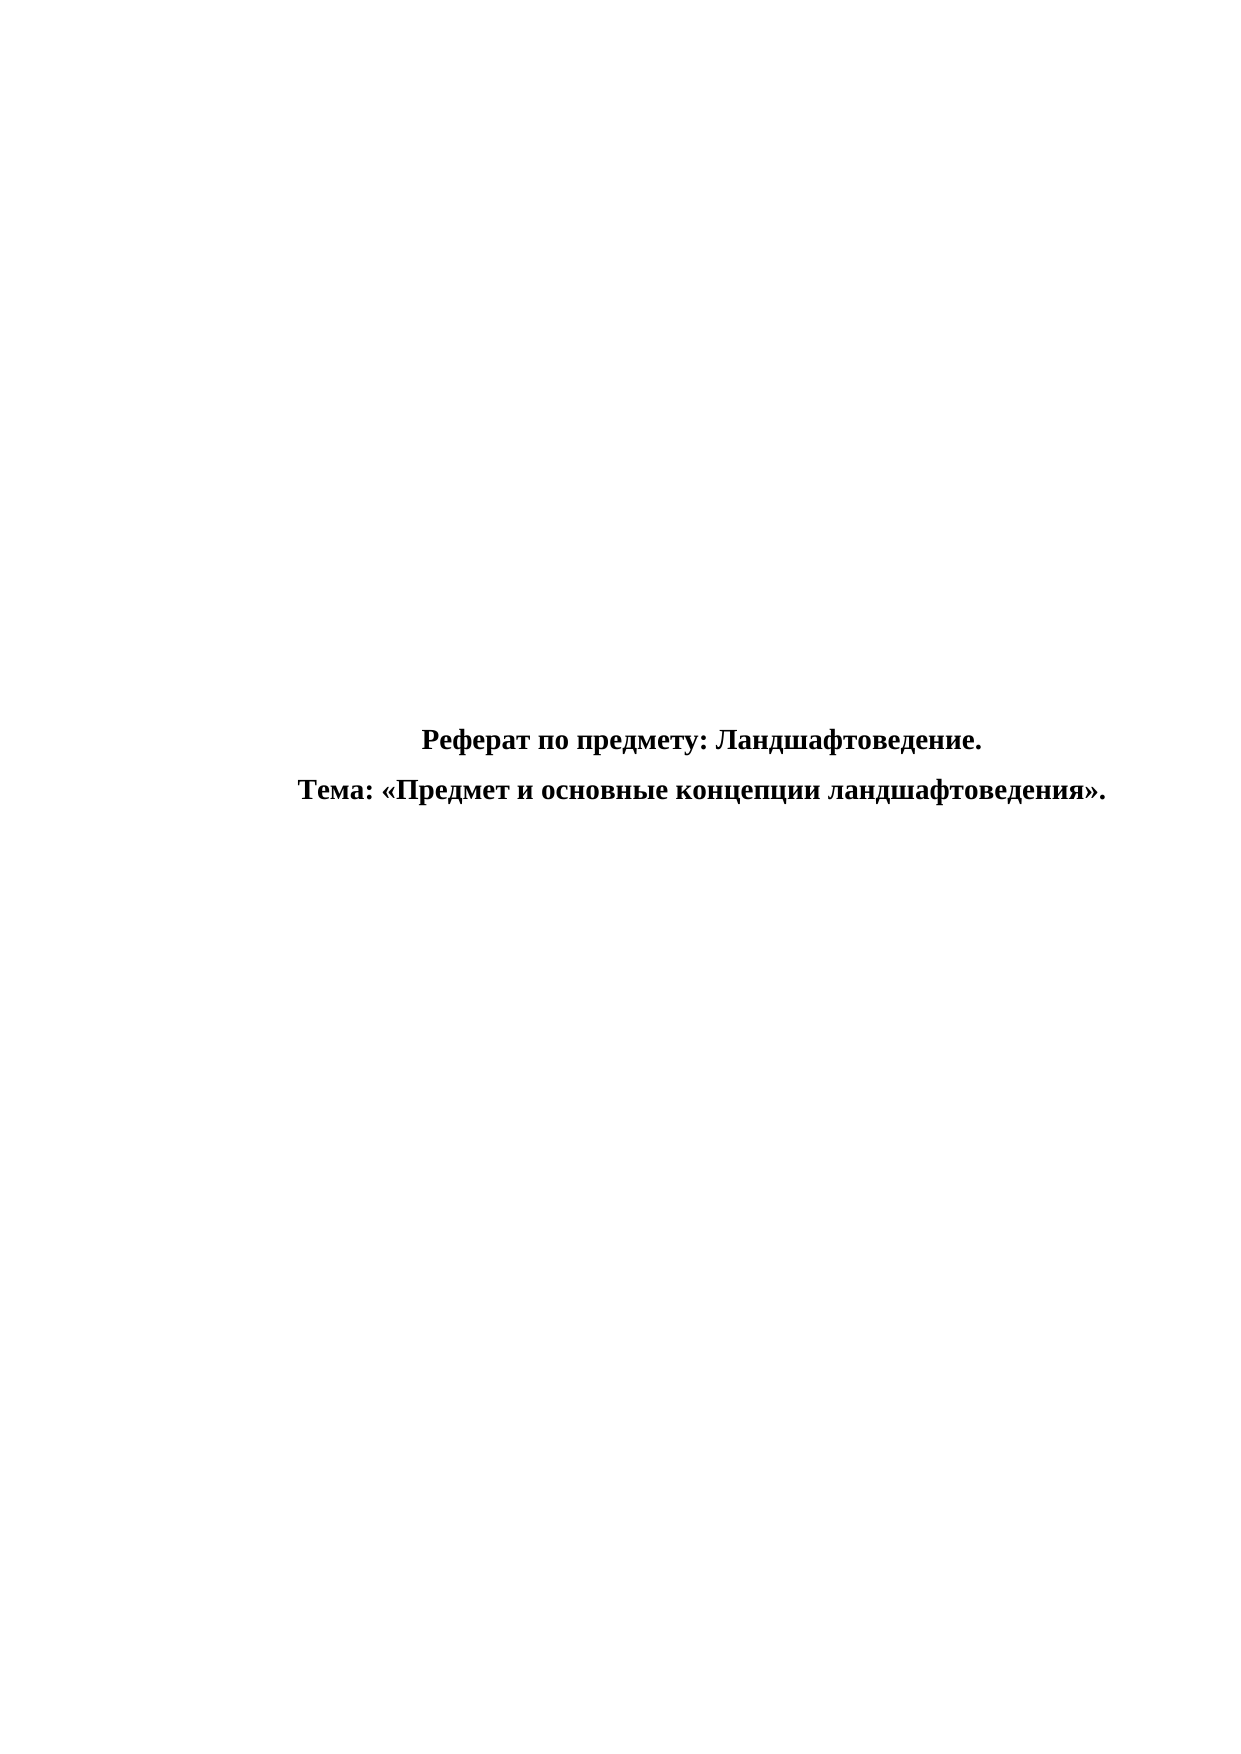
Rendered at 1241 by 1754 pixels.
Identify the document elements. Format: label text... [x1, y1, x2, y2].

text Тема: «Предмет и основные концепции ландшафтоведения». [177, 772, 1152, 806]
text Реферат по предмету: Ландшафтоведение. [177, 722, 1152, 755]
